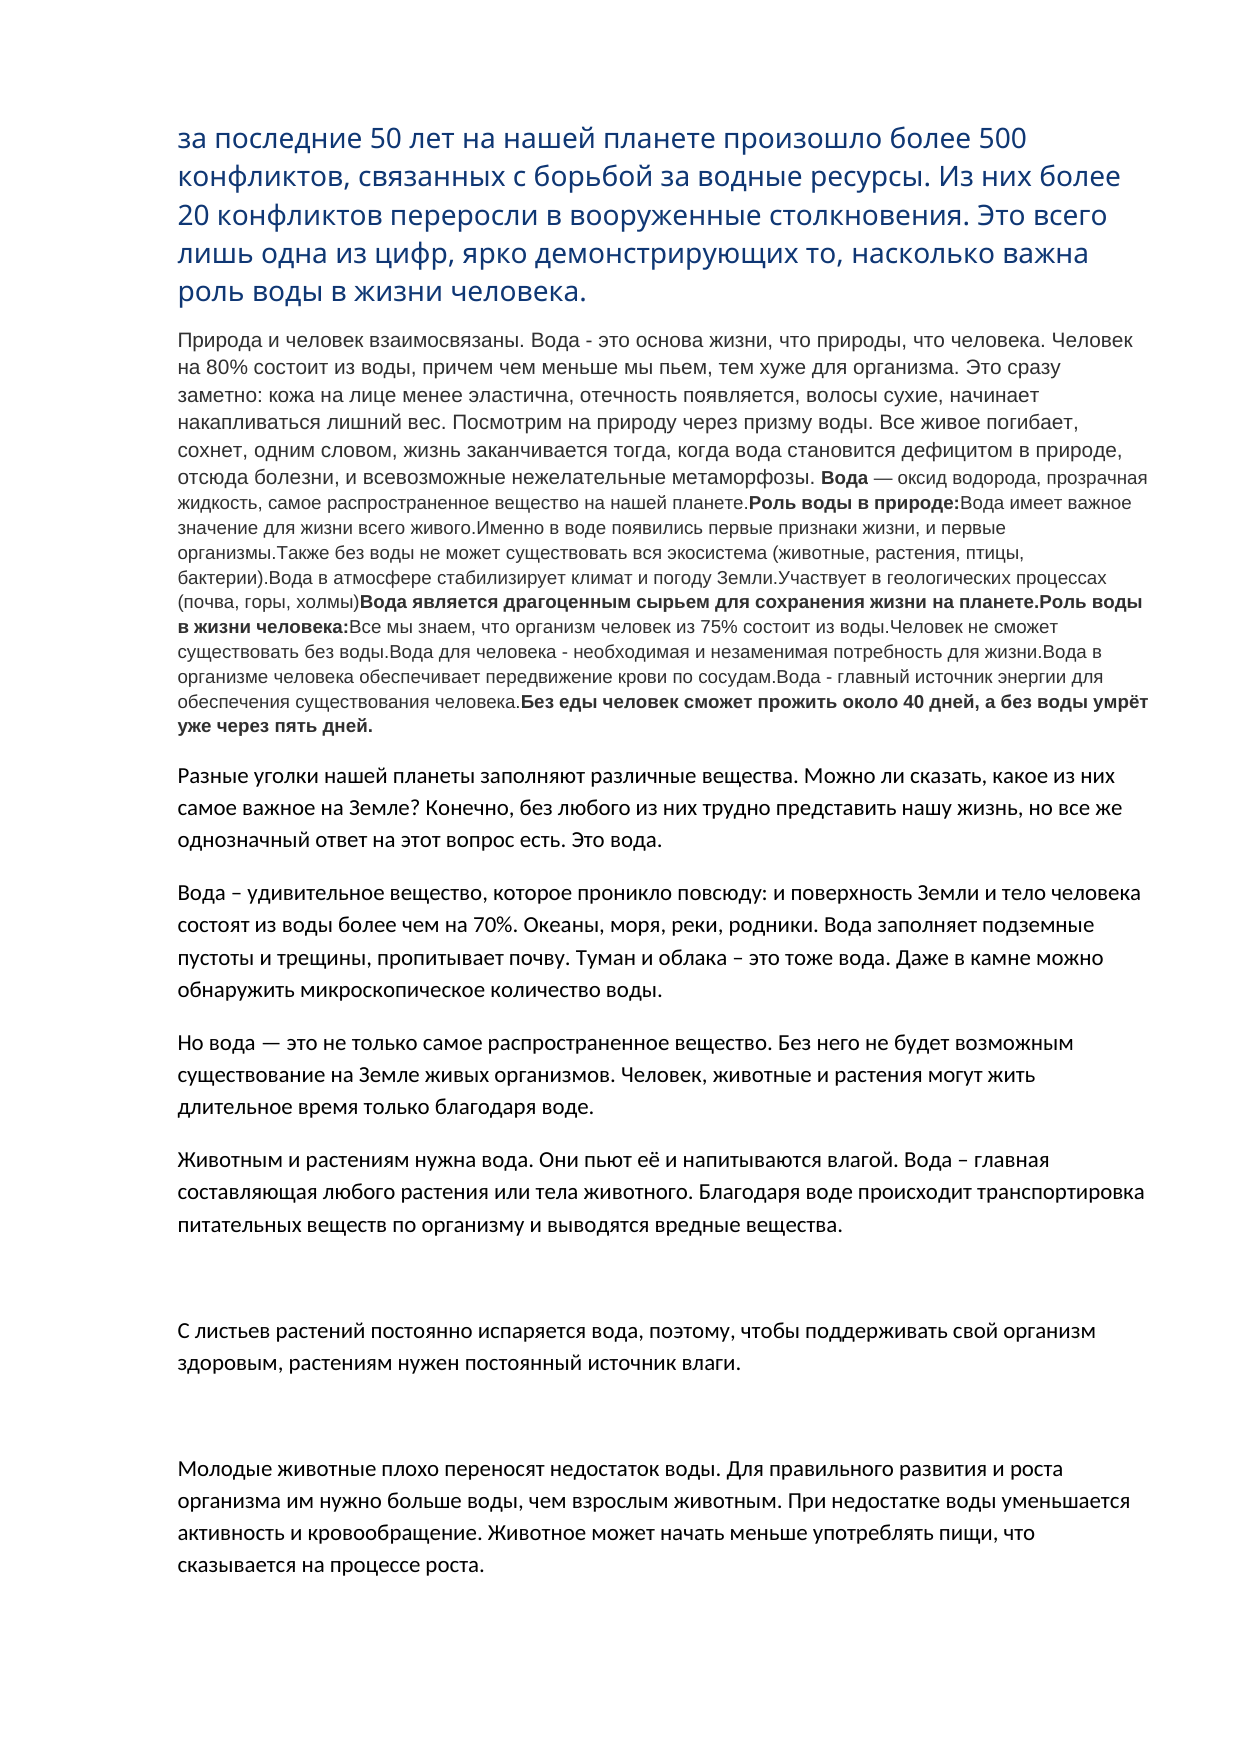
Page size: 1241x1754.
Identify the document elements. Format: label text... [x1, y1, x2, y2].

text Вода – удивительное вещество, которое проникло повсюду: и поверхность Земли и тело человека состоят из воды более чем на 70%. Океаны, моря, реки, родники. Вода заполняет подземные пустоты и трещины, пропитывает почву. Туман и облака – это тоже вода. Даже в камне можно обнаружить микроскопическое количество воды. [177, 878, 1152, 1003]
text Животным и растениям нужна вода. Они пьют её и напитываются влагой. Вода – главная составляющая любого растения или тела животного. Благодаря воде происходит транспортировка питательных веществ по организму и выводятся вредные вещества. [177, 1145, 1152, 1238]
text Но вода — это не только самое распространенное вещество. Без него не будет возможным существование на Земле живых организмов. Человек, животные и растения могут жить длительное время только благодаря воде. [177, 1028, 1152, 1120]
text Молодые животные плохо переносят недостаток воды. Для правильного развития и роста организма им нужно больше воды, чем взрослым животным. При недостатке воды уменьшается активность и кровообращение. Животное может начать меньше употреблять пищи, что сказывается на процессе роста. [177, 1454, 1152, 1578]
text Природа и человек взаимосвязаны. Вода - это основа жизни, что природы, что человека. Человек на 80% состоит из воды, причем чем меньше мы пьем, тем хуже для организма. Это сразу заметно: кожа на лице менее эластична, отечность появляется, волосы сухие, начинает накапливаться лишний вес. Посмотрим на природу через призму воды. Все живое погибает, сохнет, одним словом, жизнь заканчивается тогда, когда вода становится дефицитом в природе, отсюда болезни, и всевозможные нежелательные метаморфозы. Вода — оксид водорода, прозрачная жидкость, самое распространенное вещество на нашей планете.Роль воды в природе:Вода имеет важное значение для жизни всего живого.Именно в воде появились первые признаки жизни, и первые организмы.Также без воды не может существовать вся экосистема (животные, растения, птицы, бактерии).Вода в атмосфере стабилизирует климат и погоду Земли.Участвует в геологических процессах (почва, горы, холмы)Вода является драгоценным сырьем для сохранения жизни на планете.Роль воды в жизни человека:Все мы знаем, что организм человек из 75% состоит из воды.Человек не сможет существовать без воды.Вода для человека - необходимая и незаменимая потребность для жизни.Вода в организме человека обеспечивает передвижение крови по сосудам.Вода - главный источник энергии для обеспечения существования человека.Без еды человек сможет прожить около 40 дней, а без воды умрёт уже через пять дней. [177, 327, 1152, 737]
text С листьев растений постоянно испаряется вода, поэтому, чтобы поддерживать свой организм здоровым, растениям нужен постоянный источник влаги. [177, 1316, 1152, 1376]
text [177, 118, 1152, 310]
text Разные уголки нашей планеты заполняют различные вещества. Можно ли сказать, какое из них самое важное на Земле? Конечно, без любого из них трудно представить нашу жизнь, но все же однозначный ответ на этот вопрос есть. Это вода. [177, 761, 1152, 853]
